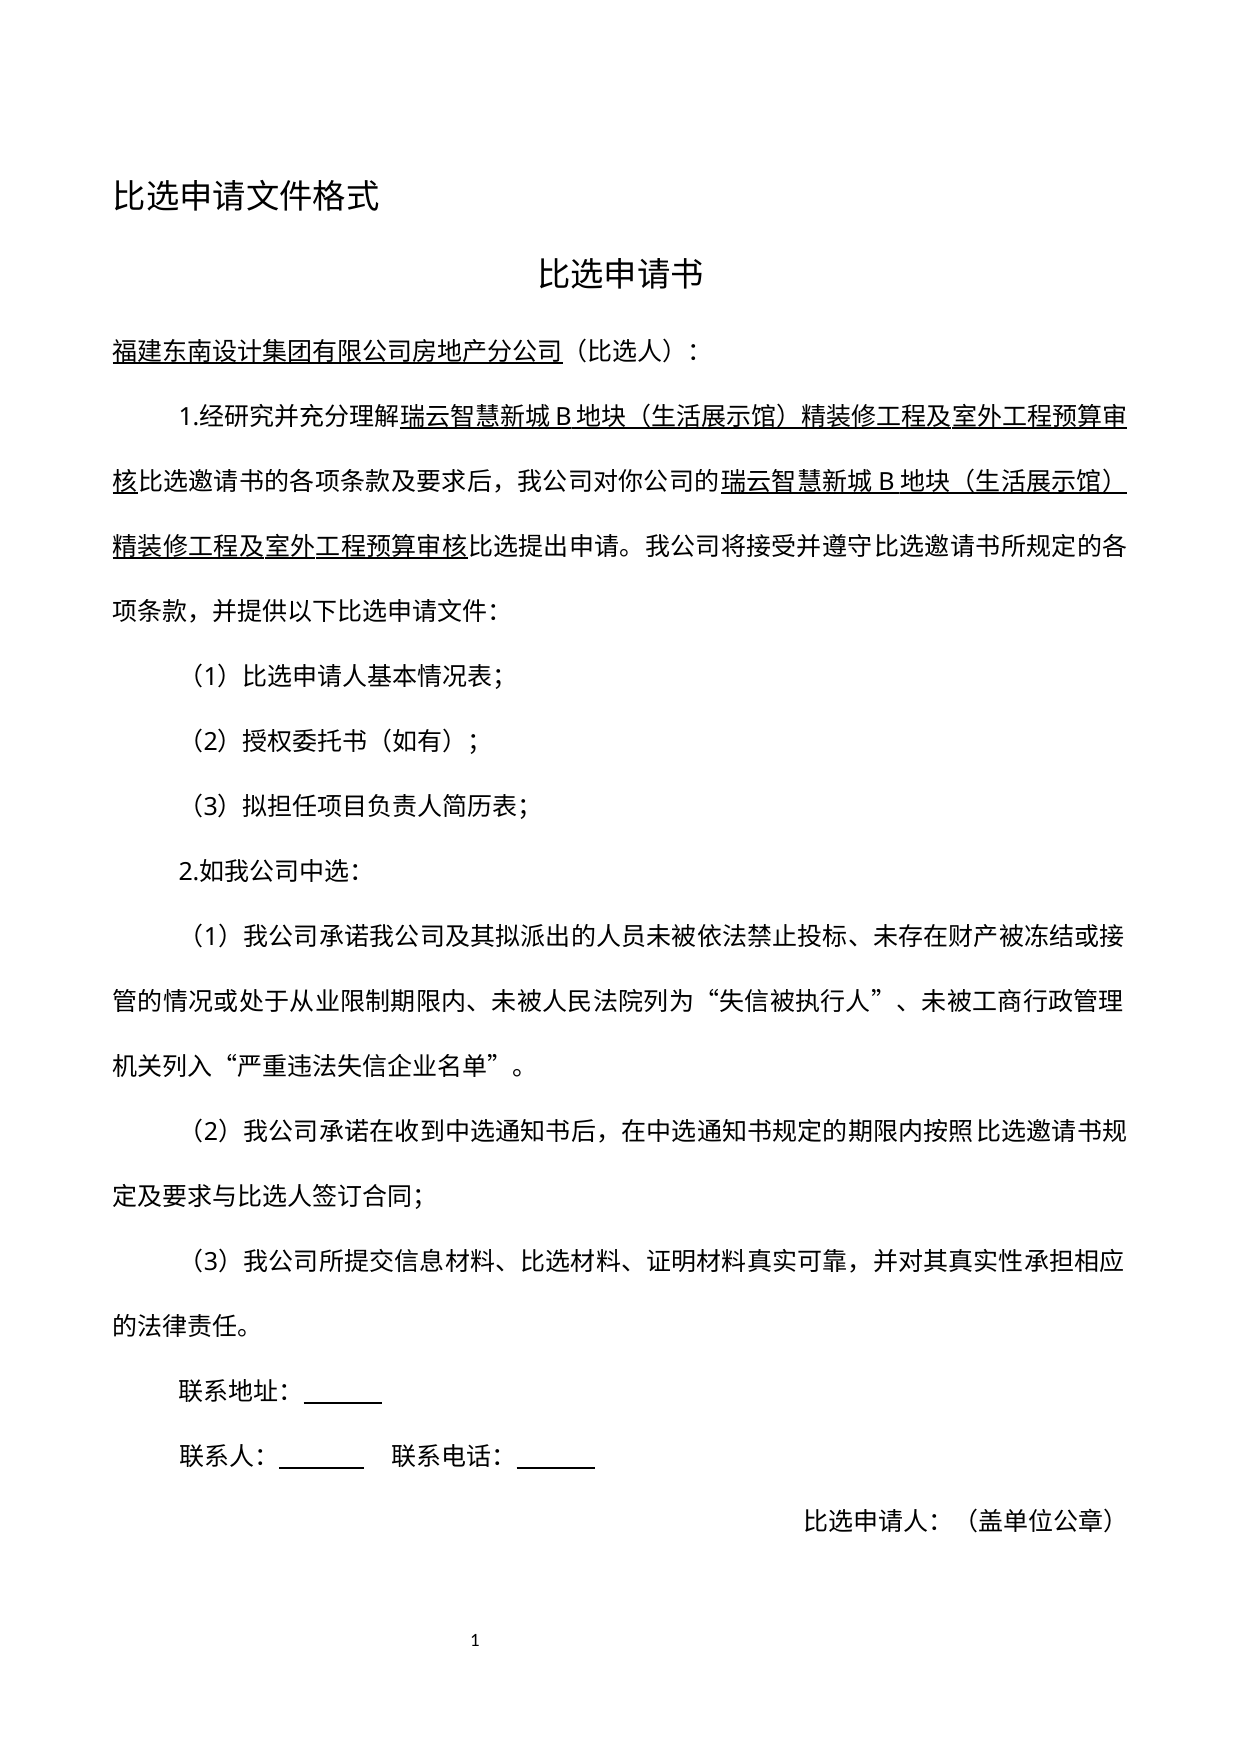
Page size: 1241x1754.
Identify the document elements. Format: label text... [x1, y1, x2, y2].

text 联系人： 联系电话： [112, 1422, 1128, 1487]
text 比选申请书 [112, 239, 1128, 304]
text 联系地址： [112, 1357, 1128, 1422]
text 1.经研究并充分理解瑞云智慧新城B地块（生活展示馆）精装修工程及室外工程预算审核比选邀请书的各项条款及要求后，我公司对你公司的瑞云智慧新城B地块（生活展示馆）精装修工程及室外工程预算审核比选提出申请。我公司将接受并遵守比选邀请书所规定的各项条款，并提供以下比选申请文件： [112, 382, 1128, 642]
text 2.如我公司中选： [112, 837, 1128, 902]
text 比选申请人：（盖单位公章） [112, 1487, 1128, 1552]
text （3）我公司所提交信息材料、比选材料、证明材料真实可靠，并对其真实性承担相应的法律责任。 [112, 1227, 1128, 1357]
text （1）比选申请人基本情况表； [112, 642, 1128, 707]
list 授权委托书（如有）； [112, 707, 1128, 772]
text （1）我公司承诺我公司及其拟派出的人员未被依法禁止投标、未存在财产被冻结或接管的情况或处于从业限制期限内、未被人民法院列为“失信被执行人”、未被工商行政管理机关列入“严重违法失信企业名单”。 [112, 902, 1128, 1097]
text 比选申请文件格式 [112, 162, 1128, 227]
text 福建东南设计集团有限公司房地产分公司（比选人）： [112, 317, 1128, 382]
text （2）我公司承诺在收到中选通知书后，在中选通知书规定的期限内按照比选邀请书规定及要求与比选人签订合同； [112, 1097, 1128, 1227]
list 拟担任项目负责人简历表； [112, 772, 1128, 837]
